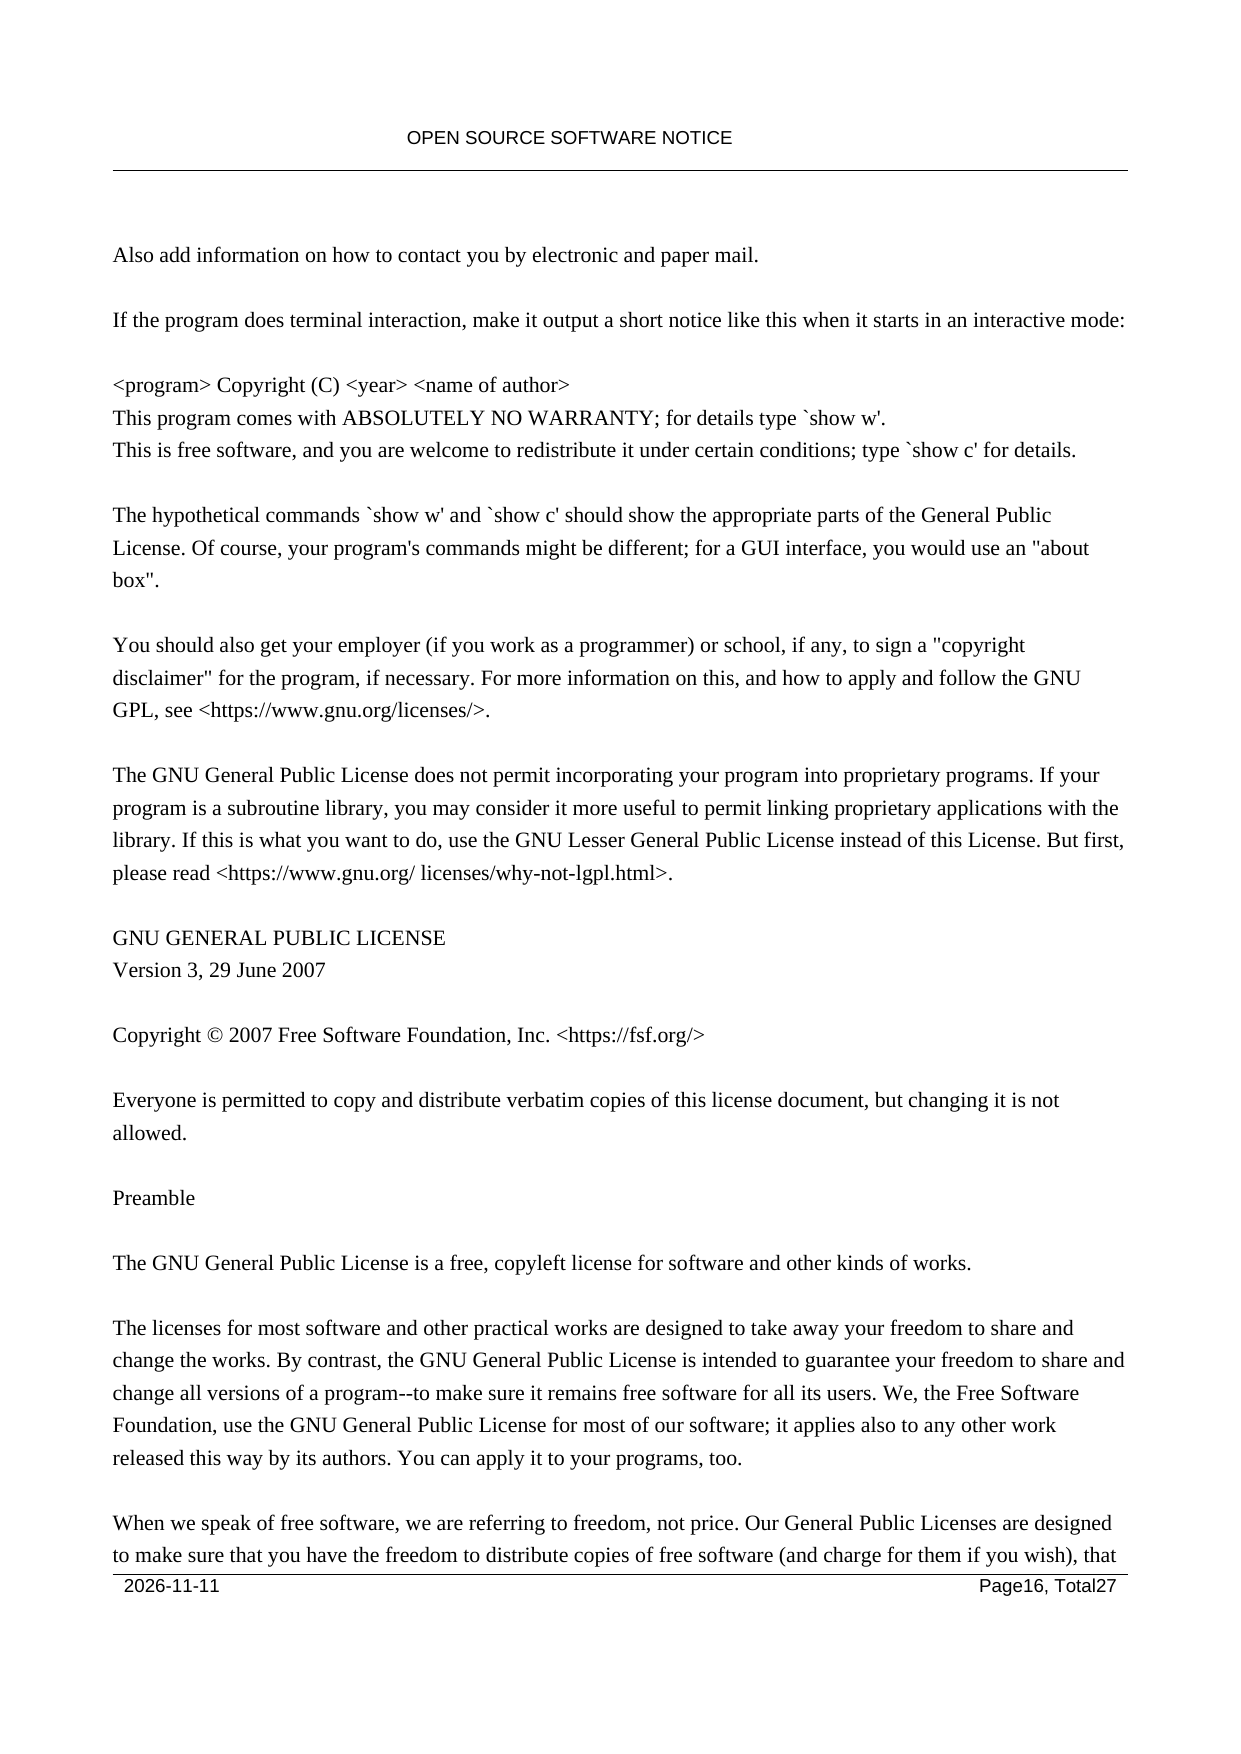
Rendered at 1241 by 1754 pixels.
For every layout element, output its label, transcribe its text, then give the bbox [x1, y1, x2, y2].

text The GNU General Public License does not permit incorporating your program into proprietary programs. If your program is a subroutine library, you may consider it more useful to permit linking proprietary applications with the library. If this is what you want to do, use the GNU Lesser General Public License instead of this License. But first, please read <https://www.gnu.org/ licenses/why-not-lgpl.html>. GNU GENERAL PUBLIC LICENSE [112, 759, 1128, 954]
text You should also get your employer (if you work as a programmer) or school, if any, to sign a "copyright disclaimer" for the program, if necessary. For more information on this, and how to apply and follow the GNU GPL, see <https://www.gnu.org/licenses/>. [112, 629, 1128, 726]
text Preamble [112, 1181, 1128, 1214]
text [112, 1506, 1128, 1571]
text <program> Copyright (C) <year> <name of author> [112, 369, 1128, 401]
text Copyright © 2007 Free Software Foundation, Inc. <https://fsf.org/> [112, 1019, 1128, 1051]
text Also add information on how to contact you by electronic and paper mail. [112, 239, 1128, 271]
text This program comes with ABSOLUTELY NO WARRANTY; for details type `show w'. [112, 401, 1128, 434]
text Version 3, 29 June 2007 [112, 954, 1128, 986]
text If the program does terminal interaction, make it output a short notice like this when it starts in an interactive mode: [112, 304, 1128, 336]
text This is free software, and you are welcome to redistribute it under certain conditions; type `show c' for details. [112, 434, 1128, 466]
text The hypothetical commands `show w' and `show c' should show the appropriate parts of the General Public License. Of course, your program's commands might be different; for a GUI interface, you would use an "about box". [112, 499, 1128, 596]
text Everyone is permitted to copy and distribute verbatim copies of this license document, but changing it is not allowed. [112, 1084, 1128, 1149]
text The licenses for most software and other practical works are designed to take away your freedom to share and change the works. By contrast, the GNU General Public License is intended to guarantee your freedom to share and change all versions of a program--to make sure it remains free software for all its users. We, the Free Software Foundation, use the GNU General Public License for most of our software; it applies also to any other work released this way by its authors. You can apply it to your programs, too. [112, 1311, 1128, 1474]
text The GNU General Public License is a free, copyleft license for software and other kinds of works. [112, 1246, 1128, 1279]
